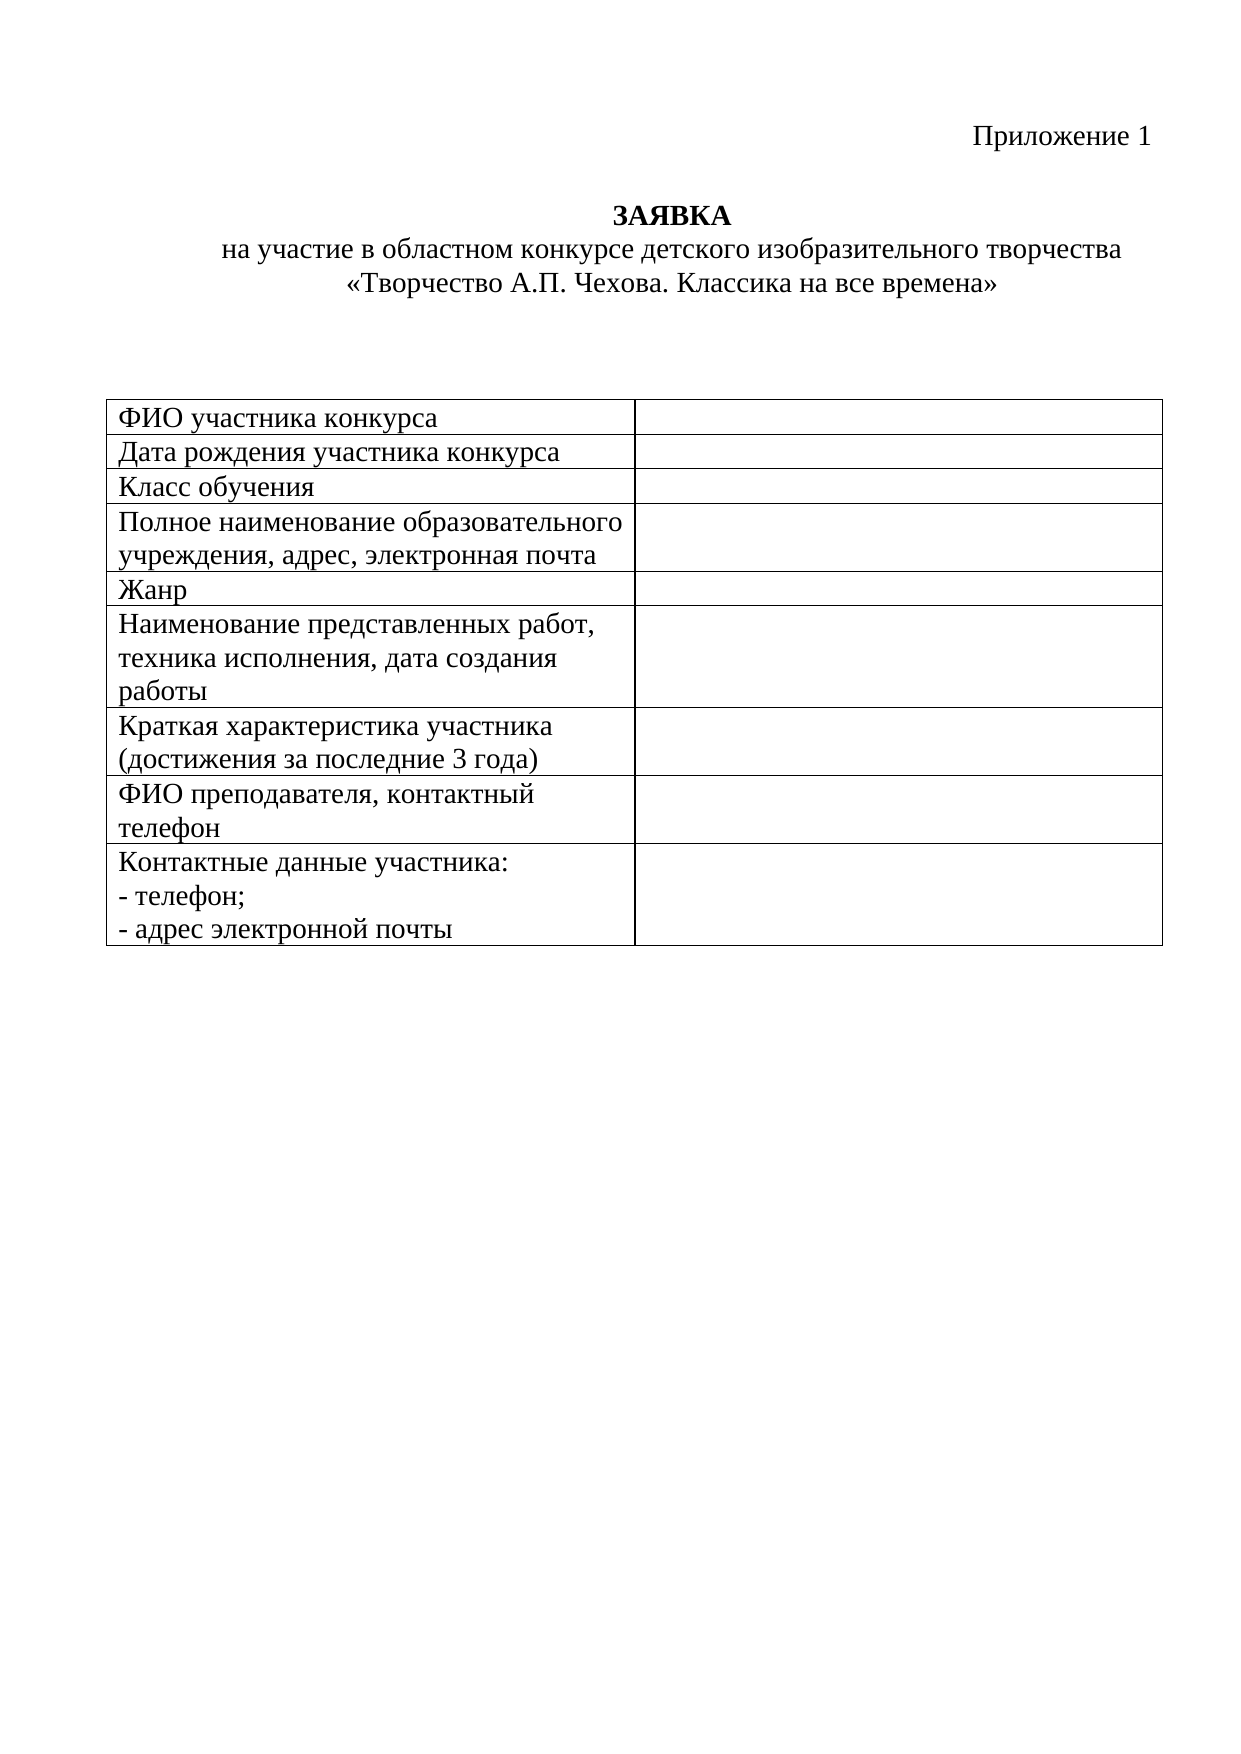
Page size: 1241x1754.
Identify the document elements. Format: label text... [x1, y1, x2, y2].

table_cell Наименование представленных работ, техника исполнения, дата создания работы [107, 606, 634, 707]
text ЗАЯВКА [118, 198, 1152, 231]
table_cell Класс обучения [107, 469, 634, 503]
table_cell [636, 606, 1162, 707]
table_cell [636, 844, 1162, 945]
table_cell Дата рождения участника конкурса [107, 435, 634, 468]
table_cell [636, 435, 1162, 468]
table_header [636, 400, 1162, 433]
table_cell [636, 776, 1162, 843]
text «Творчество А.П. Чехова. Классика на все времена» [118, 265, 1152, 298]
table_cell [636, 572, 1162, 605]
table_cell Краткая характеристика участника (достижения за последние 3 года) [107, 708, 634, 775]
text на участие в областном конкурсе детского изобразительного творчества [118, 231, 1152, 265]
table_header ФИО участника конкурса [107, 400, 634, 433]
table_cell [636, 469, 1162, 503]
table_cell ФИО преподавателя, контактный телефон [107, 776, 634, 843]
table_cell Контактные данные участника: - телефон; - адрес электронной почты [107, 844, 634, 945]
table_cell Полное наименование образовательного учреждения, адрес, электронная почта [107, 504, 634, 571]
table_cell Жанр [107, 572, 634, 605]
table_cell [636, 708, 1162, 775]
table_cell [636, 504, 1162, 571]
text Приложение 1 [118, 118, 1152, 152]
